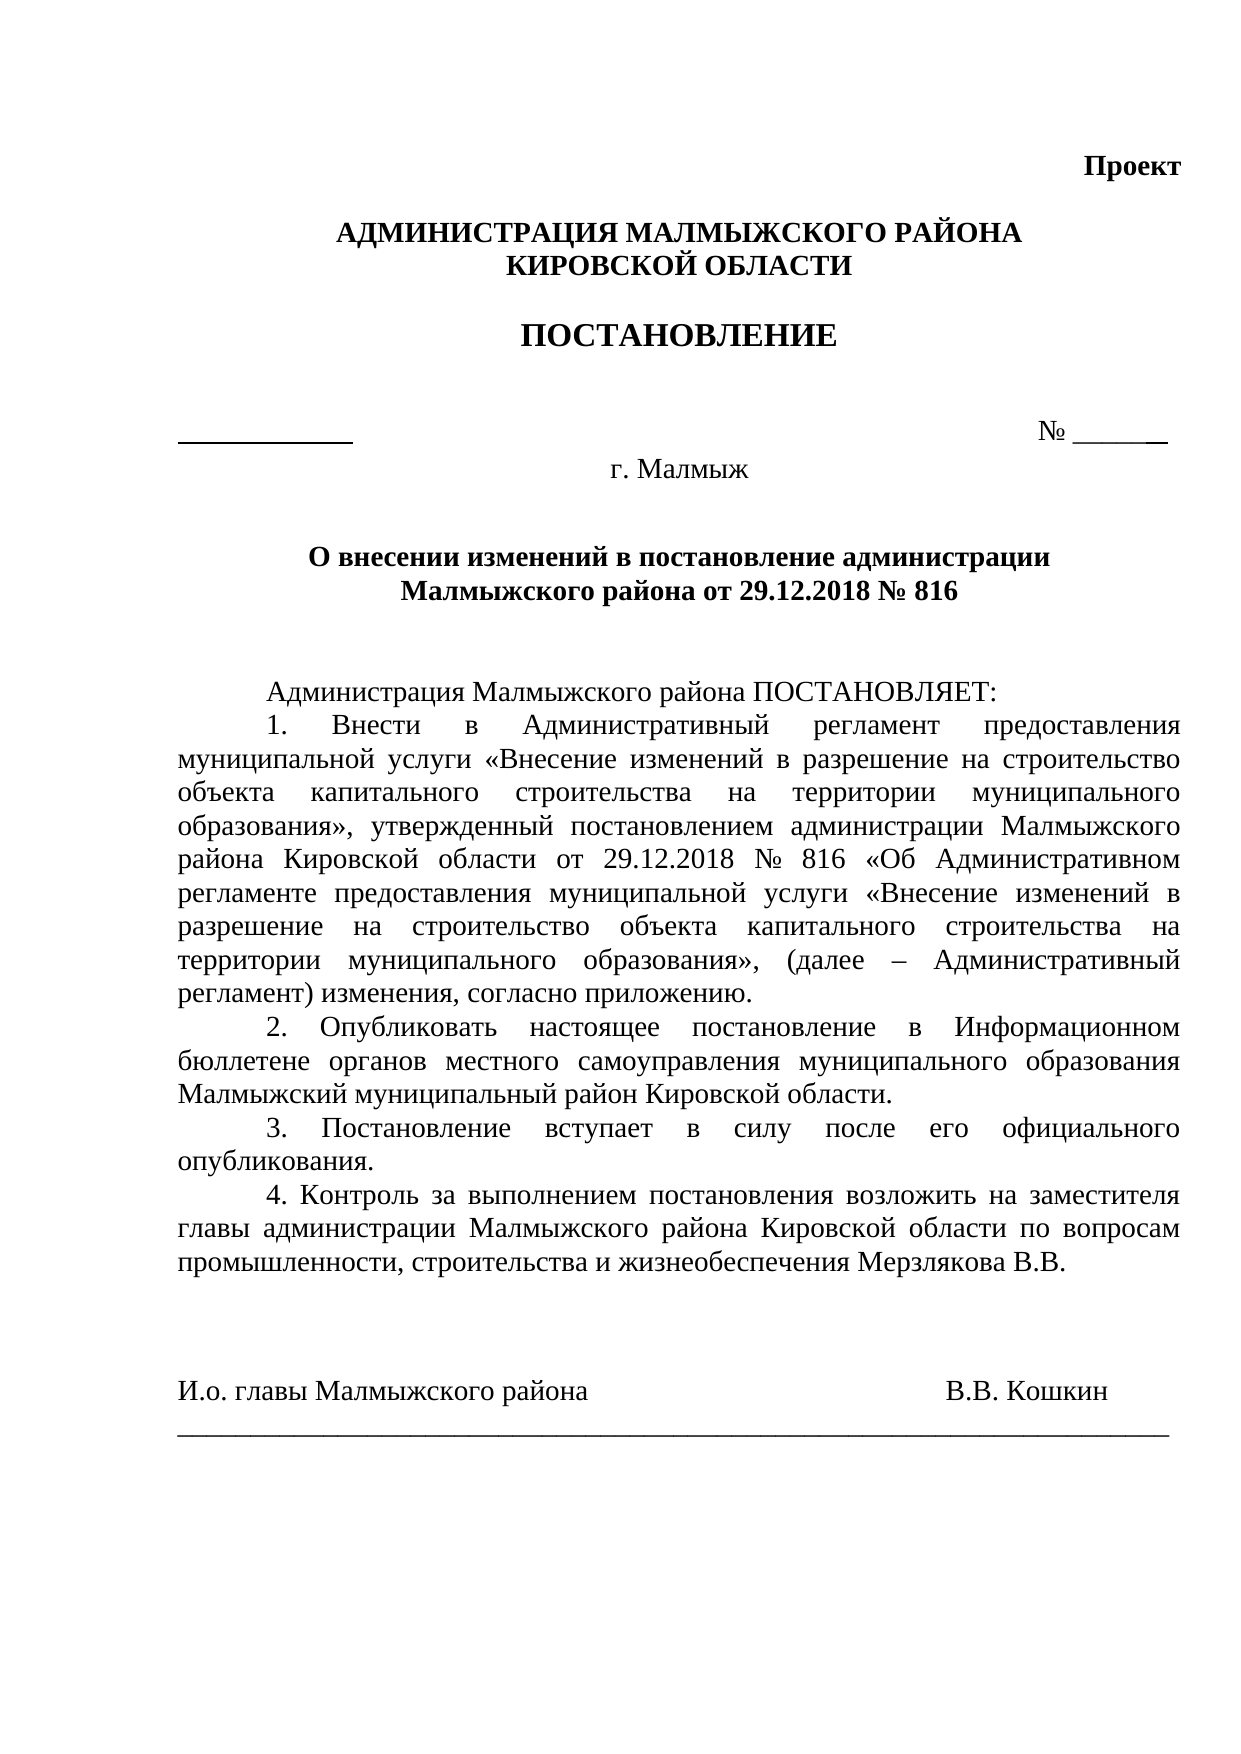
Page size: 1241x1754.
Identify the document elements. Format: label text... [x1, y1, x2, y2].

text Администрация Малмыжского района ПОСТАНОВЛЯЕТ: [177, 674, 1181, 707]
text ПОСТАНОВЛЕНИЕ [177, 315, 1181, 354]
text АДМИНИСТРАЦИЯ МАЛМЫЖСКОГО РАЙОНА [177, 215, 1181, 248]
text г. Малмыж [177, 452, 1181, 485]
text И.о. главы Малмыжского района В.В. Кошкин [177, 1373, 1181, 1406]
text 1. Внести в Административный регламент предоставления муниципальной услуги «Внесение изменений в разрешение на строительство объекта капитального строительства на территории муниципального образования», утвержденный постановлением администрации Малмыжского района Кировской области от 29.12.2018 № 816 «Об Административном регламенте предоставления муниципальной услуги «Внесение изменений в разрешение на строительство объекта капитального строительства на территории муниципального образования», (далее – Административный регламент) изменения, согласно приложению. [177, 707, 1181, 1009]
text Малмыжского района от 29.12.2018 № 816 [177, 573, 1181, 607]
text КИРОВСКОЙ ОБЛАСТИ [177, 248, 1181, 282]
text О внесении изменений в постановление администрации [177, 539, 1181, 573]
text 3. Постановление вступает в силу после его официального опубликования. [177, 1110, 1181, 1177]
text № _____ [177, 413, 1181, 447]
text 2. Опубликовать настоящее постановление в Информационном бюллетене органов местного самоуправления муниципального образования Малмыжский муниципальный район Кировской области. [177, 1009, 1181, 1110]
text 4. Контроль за выполнением постановления возложить на заместителя главы администрации Малмыжского района Кировской области по вопросам промышленности, строительства и жизнеобеспечения Мерзлякова В.В. [177, 1177, 1181, 1277]
text Проект [177, 148, 1181, 181]
text ____________________________________________________________________ [177, 1406, 1181, 1440]
